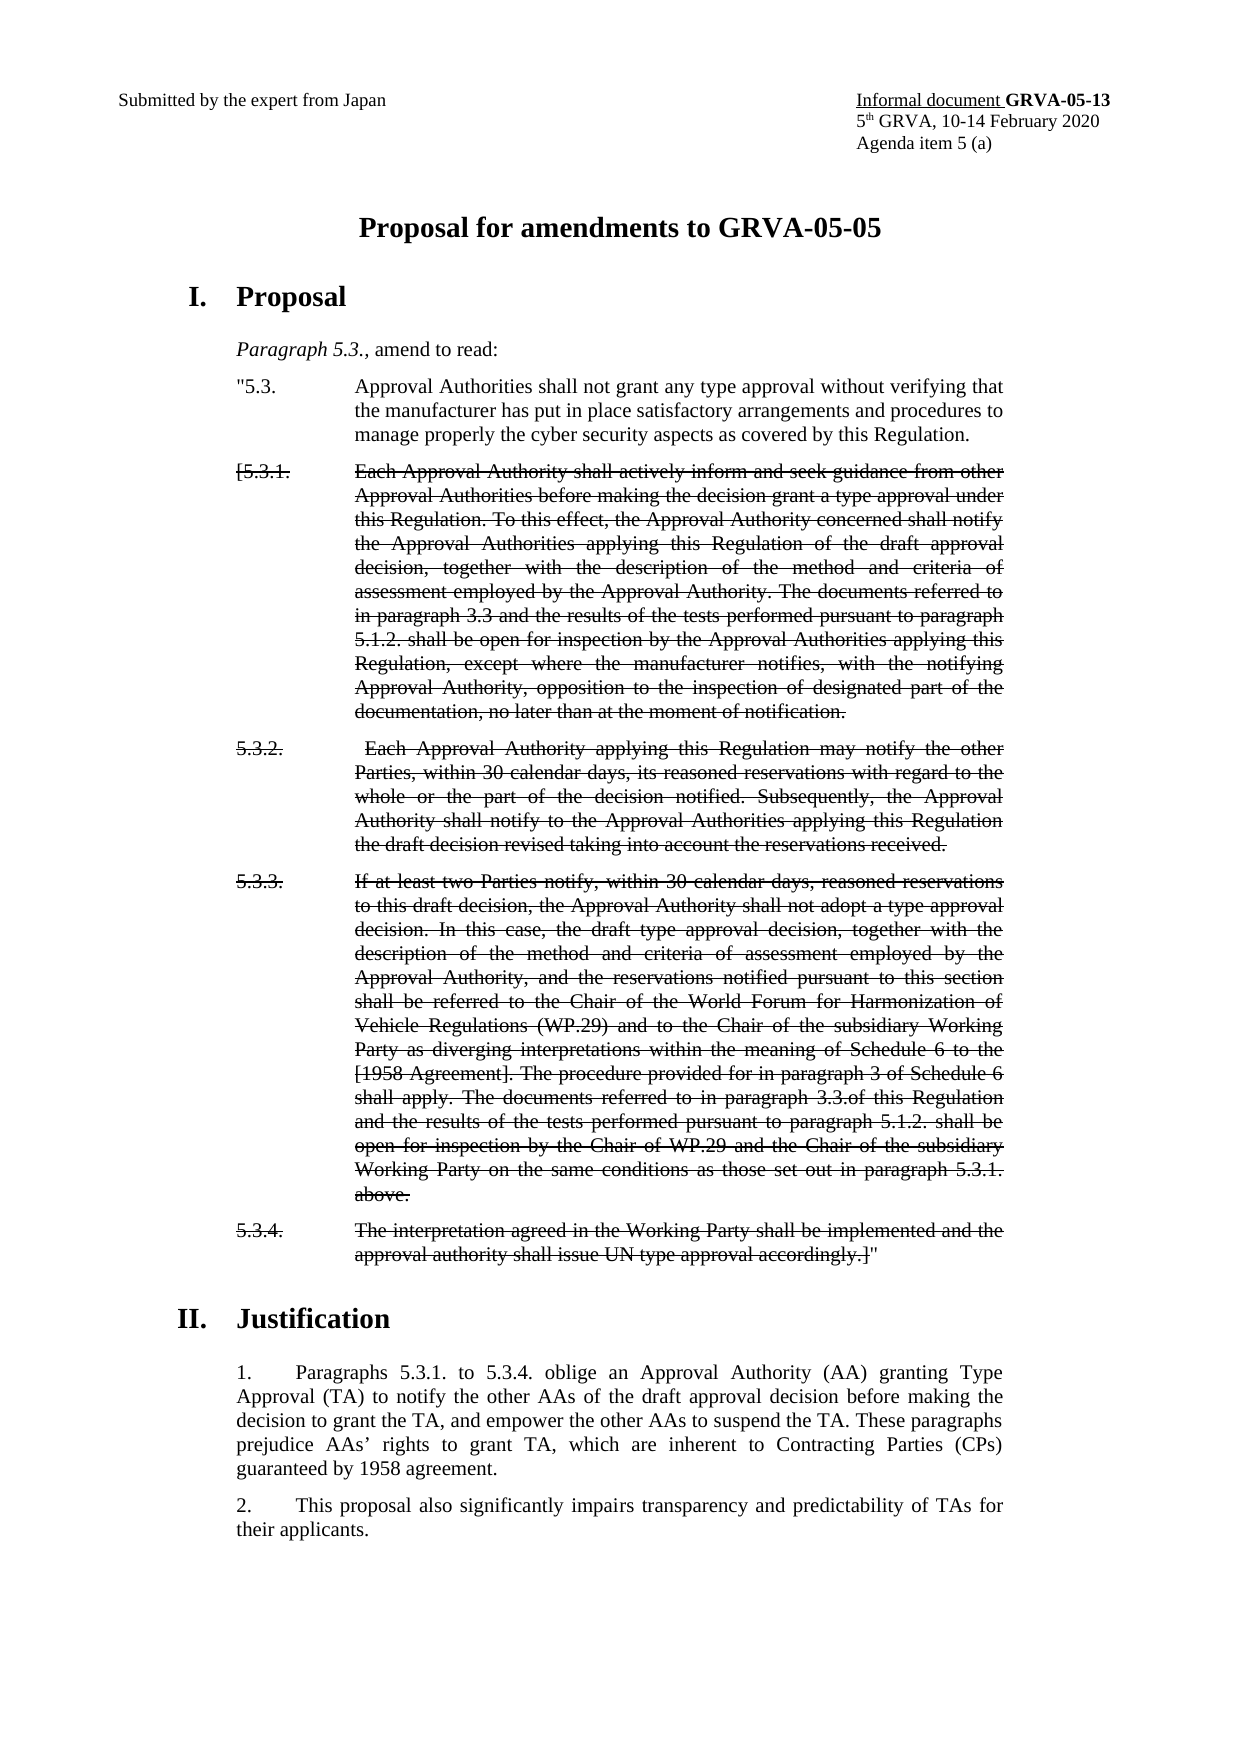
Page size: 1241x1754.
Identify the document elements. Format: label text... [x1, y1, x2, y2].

text Paragraph 5.3., amend to read: [236, 337, 1004, 361]
text "5.3. Approval Authorities shall not grant any type approval without verifying that the manufacturer has put in place satisfactory arrangements and procedures to manage properly the cyber security aspects as covered by this Regulation. [236, 374, 1004, 446]
text [5.3.1. Each Approval Authority shall actively inform and seek guidance from other Approval Authorities before making the decision grant a type approval under this Regulation. To this effect, the Approval Authority concerned shall notify the Approval Authorities applying this Regulation of the draft approval decision, together with the description of the method and criteria of assessment employed by the Approval Authority. The documents referred to in paragraph 3.3 and the results of the tests performed pursuant to paragraph 5.1.2. shall be open for inspection by the Approval Authorities applying this Regulation, except where the manufacturer notifies, with the notifying Approval Authority, opposition to the inspection of designated part of the documentation, no later than at the moment of notification. [236, 459, 1004, 723]
text Proposal for amendments to GRVA-05-05 [236, 212, 1004, 244]
text I. Proposal [118, 281, 1004, 312]
text 2. This proposal also significantly impairs transparency and predictability of TAs for their applicants. [236, 1493, 1004, 1541]
text 5.3.4. The interpretation agreed in the Working Party shall be implemented and the approval authority shall issue UN type approval accordingly.]" [236, 1218, 1004, 1266]
text 5.3.2. Each Approval Authority applying this Regulation may notify the other Parties, within 30 calendar days, its reasoned reservations with regard to the whole or the part of the decision notified. Subsequently, the Approval Authority shall notify to the Approval Authorities applying this Regulation the draft decision revised taking into account the reservations received. [236, 736, 1004, 856]
text 1. Paragraphs 5.3.1. to 5.3.4. oblige an Approval Authority (AA) granting Type Approval (TA) to notify the other AAs of the draft approval decision before making the decision to grant the TA, and empower the other AAs to suspend the TA. These paragraphs prejudice AAs’ rights to grant TA, which are inherent to Contracting Parties (CPs) guaranteed by 1958 agreement. [236, 1360, 1004, 1480]
text II. Justification [118, 1304, 1004, 1335]
text 5.3.3. If at least two Parties notify, within 30 calendar days, reasoned reservations to this draft decision, the Approval Authority shall not adopt a type approval decision. In this case, the draft type approval decision, together with the description of the method and criteria of assessment employed by the Approval Authority, and the reservations notified pursuant to this section shall be referred to the Chair of the World Forum for Harmonization of Vehicle Regulations (WP.29) and to the Chair of the subsidiary Working Party as diverging interpretations within the meaning of Schedule 6 to the [1958 Agreement]. The procedure provided for in paragraph 3 of Schedule 6 shall apply. The documents referred to in paragraph 3.3.of this Regulation and the results of the tests performed pursuant to paragraph 5.1.2. shall be open for inspection by the Chair of WP.29 and the Chair of the subsidiary Working Party on the same conditions as those set out in paragraph 5.3.1. above. [236, 869, 1004, 1206]
